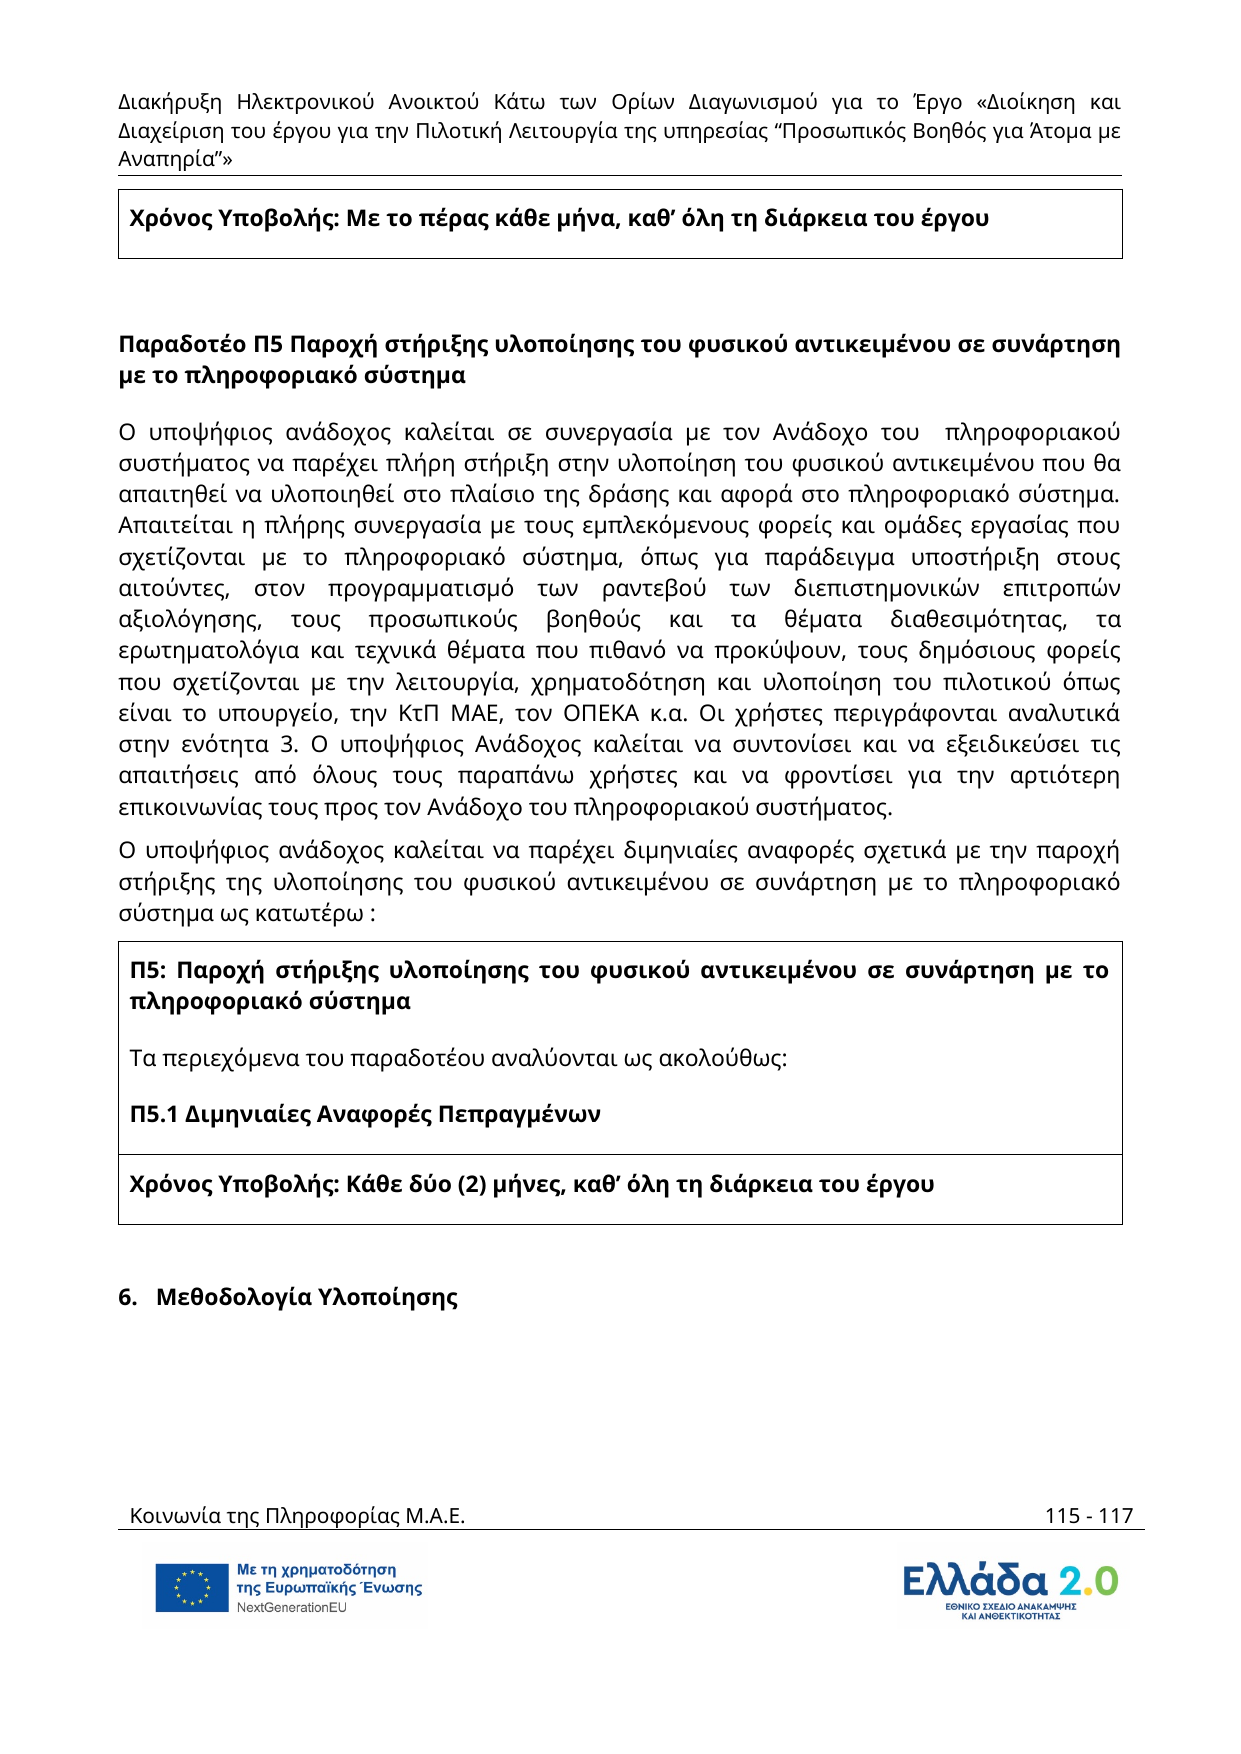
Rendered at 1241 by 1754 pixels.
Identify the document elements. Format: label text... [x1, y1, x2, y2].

subtitle Μεθοδολογία Υλοποίησης [118, 1281, 1122, 1312]
text Ο υποψήφιος ανάδοχος καλείται να παρέχει διμηνιαίες αναφορές σχετικά με την παροχή στήριξης της υλοποίησης του φυσικού αντικειμένου σε συνάρτηση με το πληροφοριακό σύστημα ως κατωτέρω : [118, 834, 1122, 928]
text Παραδοτέο Π5 Παροχή στήριξης υλοποίησης του φυσικού αντικειμένου σε συνάρτηση με το πληροφοριακό σύστημα [118, 328, 1122, 391]
table_cell Χρόνος Υποβολής: Με το πέρας κάθε μήνα, καθ’ όλη τη διάρκεια του έργου [119, 190, 1122, 258]
table_header Π5: Παροχή στήριξης υλοποίησης του φυσικού αντικειμένου σε συνάρτηση με το πληροφοριακό σύστημα Τα περιεχόμενα του παραδοτέου αναλύονται ως ακολούθως: Π5.1 Διμηνιαίες Αναφορές Πεπραγμένων [119, 942, 1122, 1154]
table_cell Χρόνος Υποβολής: Κάθε δύο (2) μήνες, καθ’ όλη τη διάρκεια του έργου [119, 1155, 1122, 1224]
text Ο υποψήφιος ανάδοχος καλείται σε συνεργασία με τον Ανάδοχο του πληροφοριακού συστήματος να παρέχει πλήρη στήριξη στην υλοποίηση του φυσικού αντικειμένου που θα απαιτηθεί να υλοποιηθεί στο πλαίσιο της δράσης και αφορά στο πληροφοριακό σύστημα. Απαιτείται η πλήρης συνεργασία με τους εμπλεκόμενους φορείς και ομάδες εργασίας που σχετίζονται με το πληροφοριακό σύστημα, όπως για παράδειγμα υποστήριξη στους αιτούντες, στον προγραμματισμό των ραντεβού των διεπιστημονικών επιτροπών αξιολόγησης, τους προσωπικούς βοηθούς και τα θέματα διαθεσιμότητας, τα ερωτηματολόγια και τεχνικά θέματα που πιθανό να προκύψουν, τους δημόσιους φορείς που σχετίζονται με την λειτουργία, χρηματοδότηση και υλοποίηση του πιλοτικού όπως είναι το υπουργείο, την ΚτΠ ΜΑΕ, τον ΟΠΕΚΑ κ.α. Οι χρήστες περιγράφονται αναλυτικά στην ενότητα 3. Ο υποψήφιος Ανάδοχος καλείται να συντονίσει και να εξειδικεύσει τις απαιτήσεις από όλους τους παραπάνω χρήστες και να φροντίσει για την αρτιότερη επικοινωνίας τους προς τον Ανάδοχο του πληροφοριακού συστήματος. [118, 416, 1122, 822]
